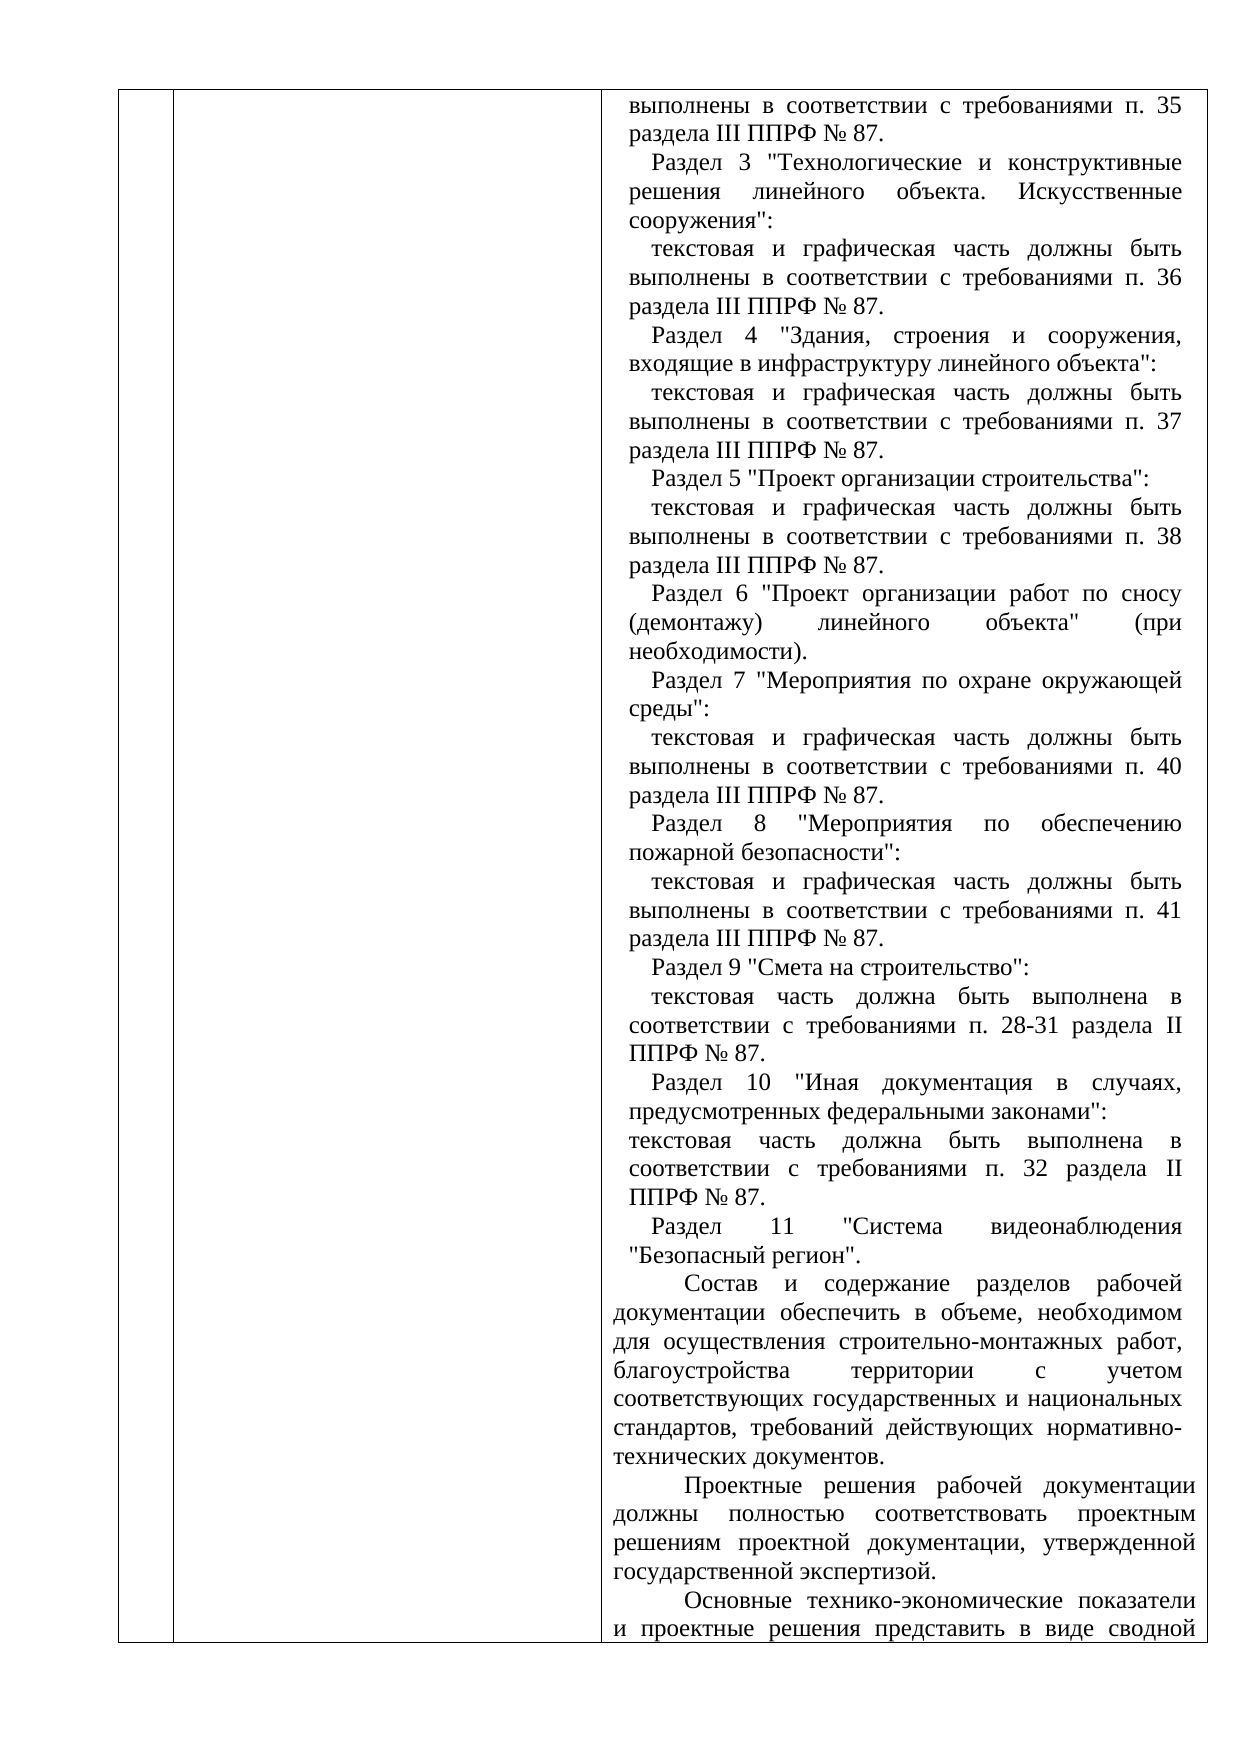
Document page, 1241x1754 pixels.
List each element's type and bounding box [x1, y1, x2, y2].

table_cell [174, 90, 601, 1642]
table_cell [602, 90, 1207, 1642]
table_cell [119, 90, 173, 1642]
